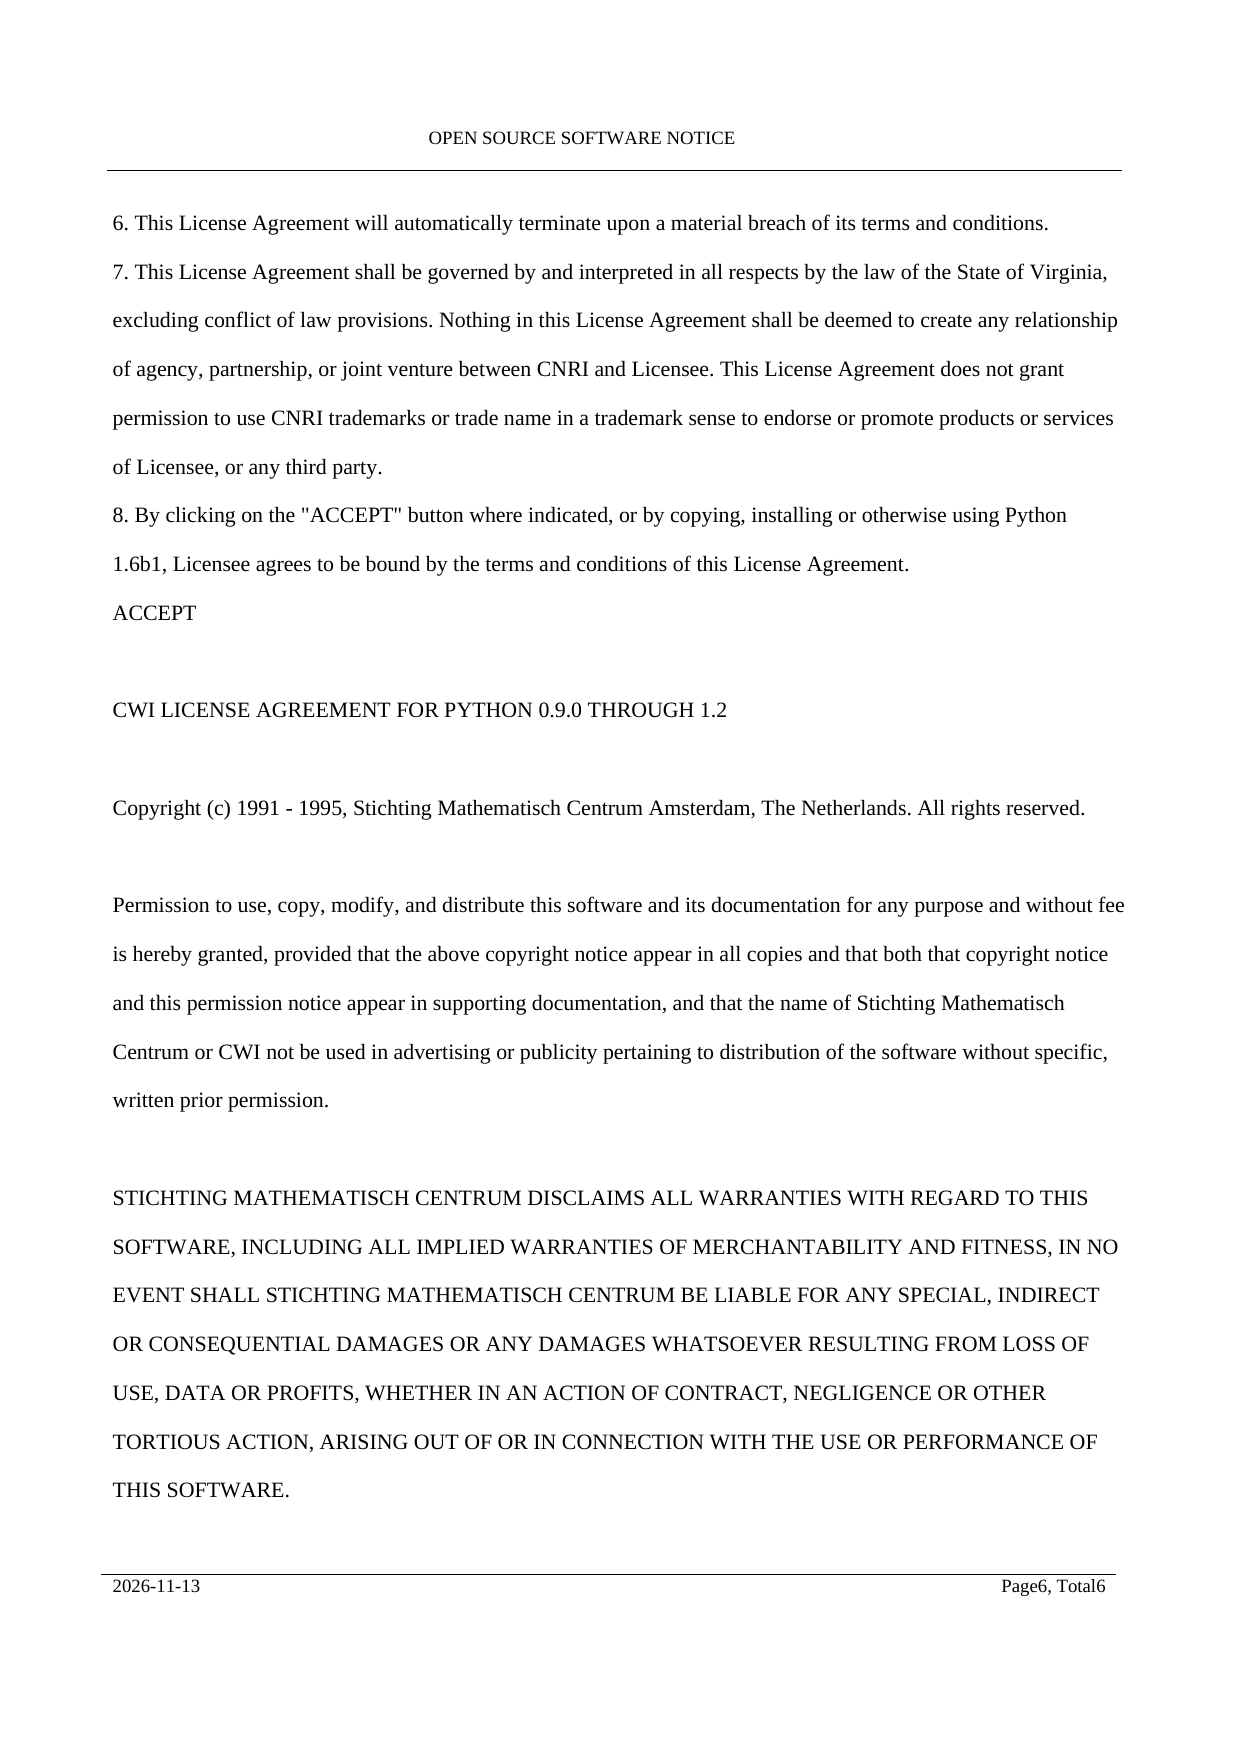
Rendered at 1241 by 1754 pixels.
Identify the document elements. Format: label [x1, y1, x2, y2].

text [112, 206, 1128, 1506]
